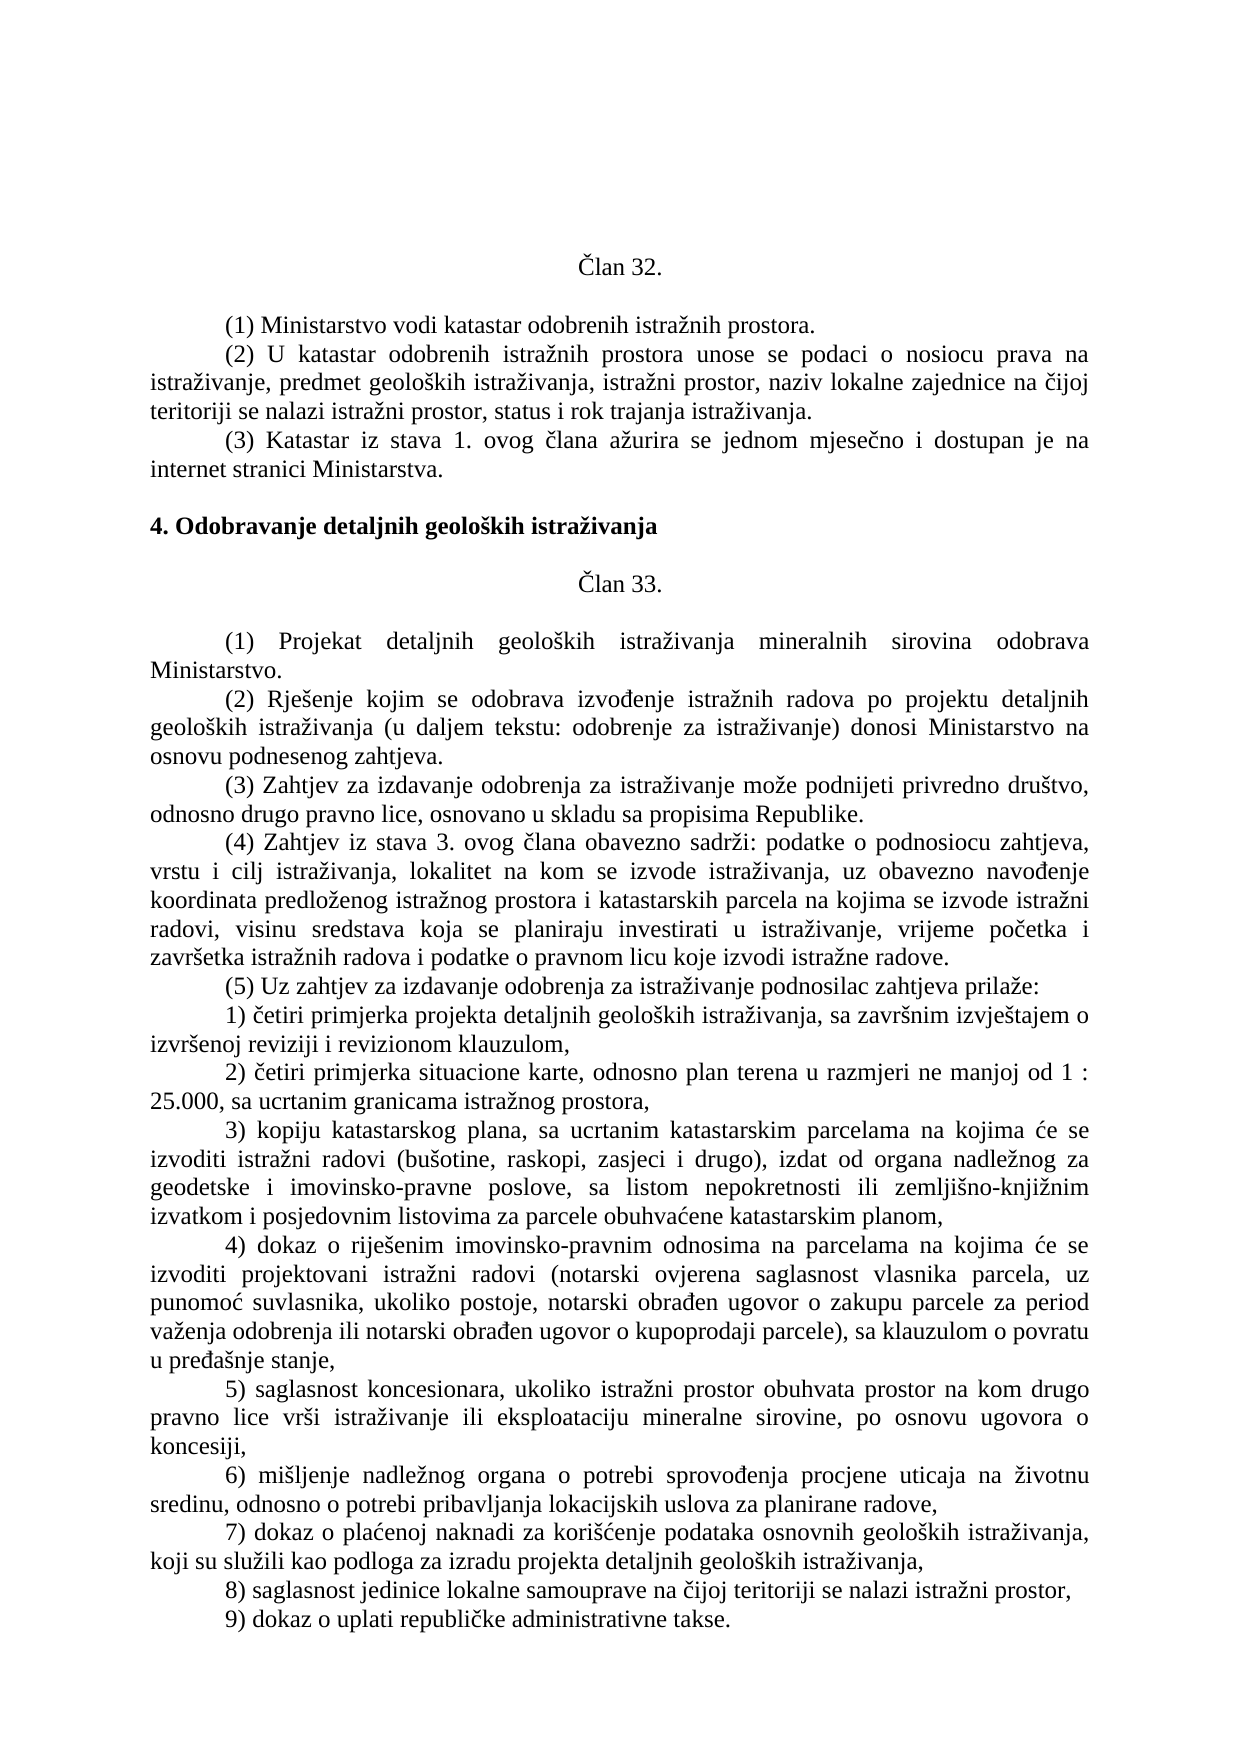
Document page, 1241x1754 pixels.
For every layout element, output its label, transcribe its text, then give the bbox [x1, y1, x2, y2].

text 7) dokaz o plaćenoj naknadi za korišćenje podataka osnovnih geoloških istraživanja, koji su služili kao podloga za izradu projekta detaljnih geoloških istraživanja, [150, 1517, 1090, 1575]
text (1) Projekat detaljnih geoloških istraživanja mineralnih sirovina odobrava Ministarstvo. [150, 626, 1090, 684]
text (4) Zahtjev iz stava 3. ovog člana obavezno sadrži: podatke o podnosiocu zahtjeva, vrstu i cilj istraživanja, lokalitet na kom se izvode istraživanja, uz obavezno navođenje koordinata predloženog istražnog prostora i katastarskih parcela na kojima se izvode istražni radovi, visinu sredstava koja se planiraju investirati u istraživanje, vrijeme početka i završetka istražnih radova i podatke o pravnom licu koje izvodi istražne radove. [150, 827, 1090, 971]
text 4) dokaz o riješenim imovinsko-pravnim odnosima na parcelama na kojima će se izvoditi projektovani istražni radovi (notarski ovjerena saglasnost vlasnika parcela, uz punomoć suvlasnika, ukoliko postoje, notarski obrađen ugovor o zakupu parcele za period važenja odobrenja ili notarski obrađen ugovor o kupoprodaji parcele), sa klauzulom o povratu u pređašnje stanje, [150, 1230, 1090, 1374]
text (3) Zahtjev za izdavanje odobrenja za istraživanje može podnijeti privredno društvo, odnosno drugo pravno lice, osnovano u skladu sa propisima Republike. [150, 770, 1090, 827]
text 6) mišljenje nadležnog organa o potrebi sprovođenja procjene uticaja na životnu sredinu, odnosno o potrebi pribavljanja lokacijskih uslova za planirane radove, [150, 1460, 1090, 1517]
text 2) četiri primjerka situacione karte, odnosno plan terena u razmjeri ne manjoj od 1 : 25.000, sa ucrtanim granicama istražnog prostora, [150, 1057, 1090, 1115]
text 1) četiri primjerka projekta detaljnih geoloških istraživanja, sa završnim izvještajem o izvršenoj reviziji i revizionom klauzulom, [150, 1000, 1090, 1057]
text (2) U katastar odobrenih istražnih prostora unose se podaci o nosiocu prava na istraživanje, predmet geoloških istraživanja, istražni prostor, naziv lokalne zajednice na čijoj teritoriji se nalazi istražni prostor, status i rok trajanja istraživanja. [150, 339, 1090, 425]
text (2) Rješenje kojim se odobrava izvođenje istražnih radova po projektu detaljnih geoloških istraživanja (u daljem tekstu: odobrenje za istraživanje) donosi Ministarstvo na osnovu podnesenog zahtjeva. [150, 684, 1090, 770]
text (3) Katastar iz stava 1. ovog člana ažurira se jednom mjesečno i dostupan je na internet stranici Ministarstva. [150, 425, 1090, 482]
text 9) dokaz o uplati republičke administrativne takse. [150, 1604, 1090, 1632]
text 4. Odobravanje detaljnih geoloških istraživanja [150, 511, 1090, 540]
text Član 32. [150, 252, 1090, 281]
text 5) saglasnost koncesionara, ukoliko istražni prostor obuhvata prostor na kom drugo pravno lice vrši istraživanje ili eksploataciju mineralne sirovine, po osnovu ugovora o koncesiji, [150, 1374, 1090, 1460]
text 8) saglasnost jedinice lokalne samouprave na čijoj teritoriji se nalazi istražni prostor, [150, 1575, 1090, 1604]
text 3) kopiju katastarskog plana, sa ucrtanim katastarskim parcelama na kojima će se izvoditi istražni radovi (bušotine, raskopi, zasjeci i drugo), izdat od organa nadležnog za geodetske i imovinsko-pravne poslove, sa listom nepokretnosti ili zemljišno-knjižnim izvatkom i posjedovnim listovima za parcele obuhvaćene katastarskim planom, [150, 1115, 1090, 1230]
text Član 33. [150, 569, 1090, 597]
text (5) Uz zahtjev za izdavanje odobrenja za istraživanje podnosilac zahtjeva prilaže: [150, 971, 1090, 1000]
text (1) Ministarstvo vodi katastar odobrenih istražnih prostora. [150, 310, 1090, 339]
